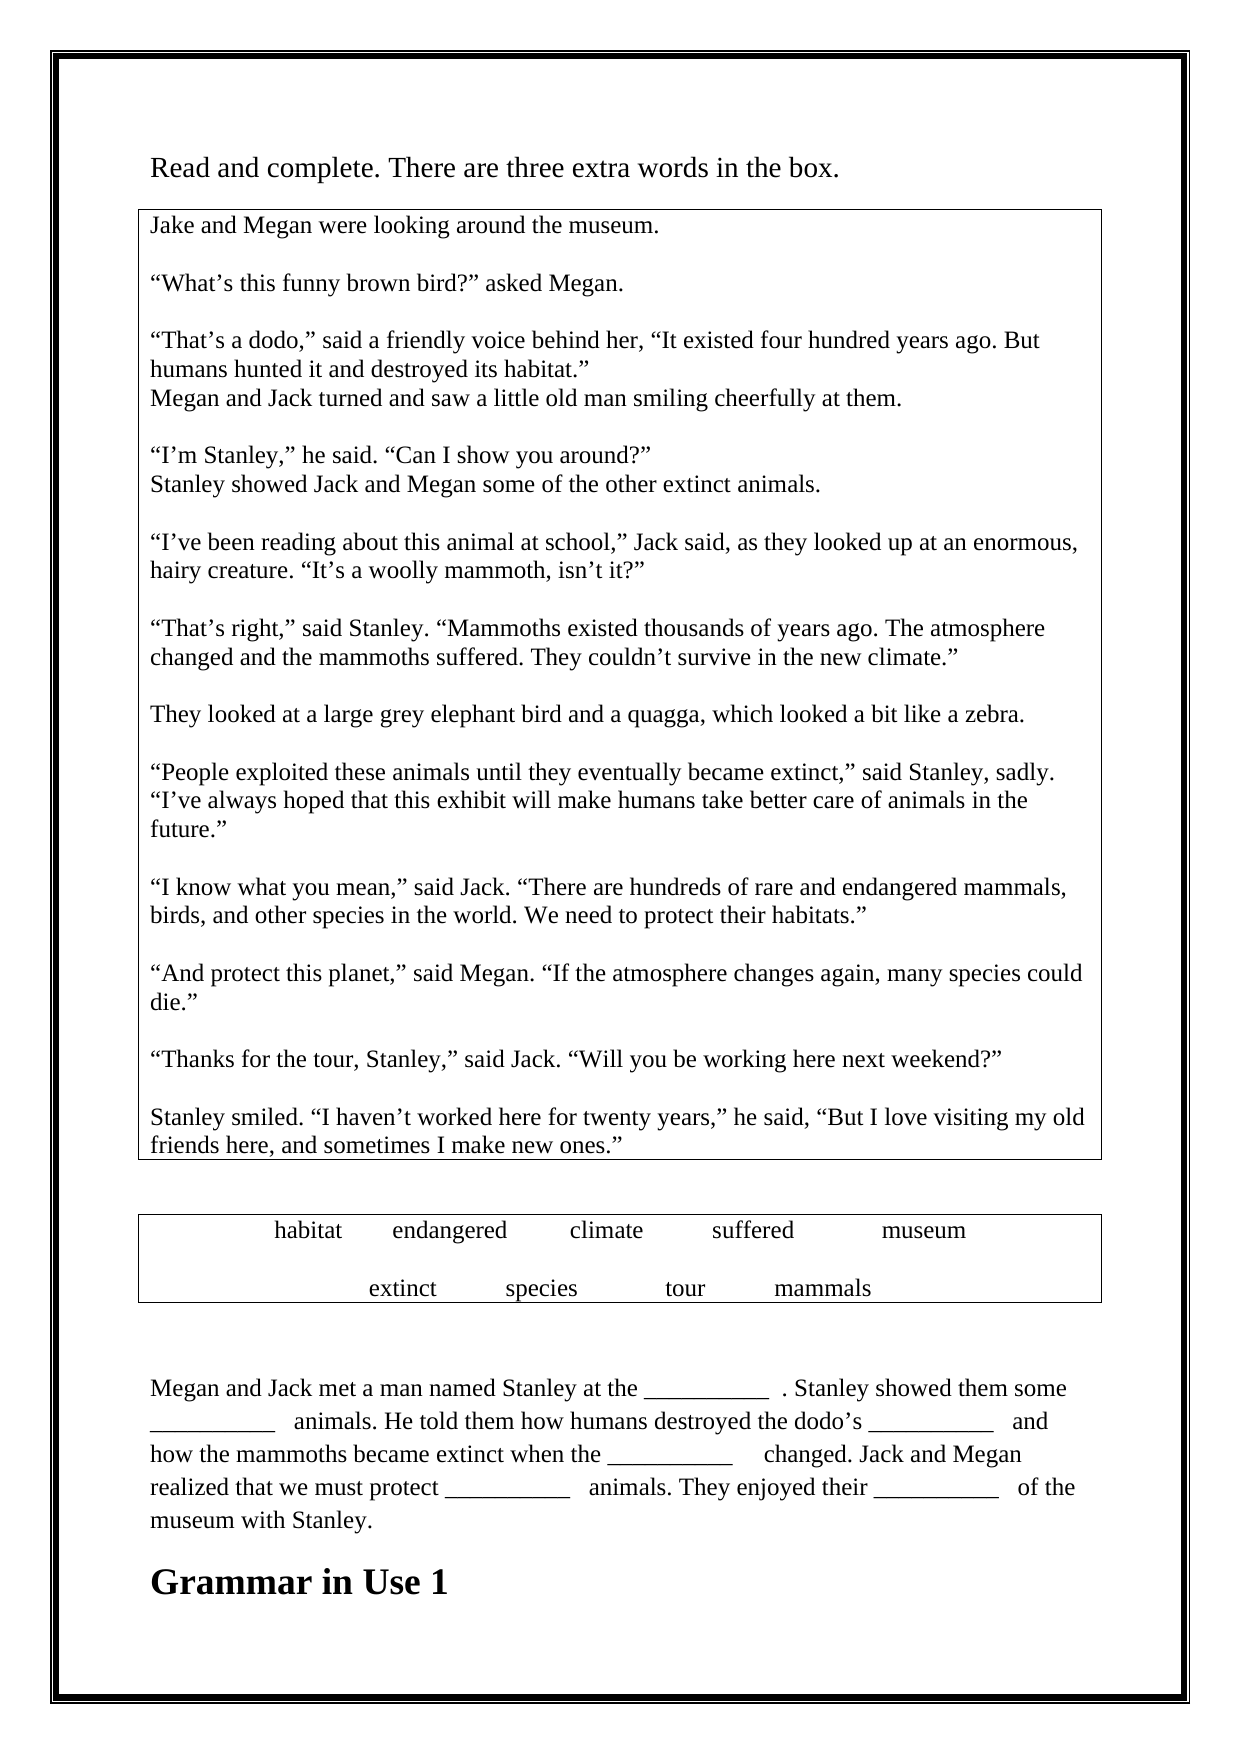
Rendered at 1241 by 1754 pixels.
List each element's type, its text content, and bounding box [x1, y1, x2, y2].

text Megan and Jack met a man named Stanley at the __________ . Stanley showed them some __________ animals. He told them how humans destroyed the dodo’s __________ and how the mammoths became extinct when the __________ changed. Jack and Megan realized that we must protect __________ animals. They enjoyed their __________ of the museum with Stanley. [150, 1373, 1090, 1534]
text Grammar in Use 1 [150, 1559, 1090, 1602]
table_header Jake and Megan were looking around the museum. “What’s this funny brown bird?” asked Megan. “That’s a dodo,” said a friendly voice behind her, “It existed four hundred years ago. But humans hunted it and destroyed its habitat.” Megan and Jack turned and saw a little old man smiling cheerfully at them. “I’m Stanley,” he said. “Can I show you around?” Stanley showed Jack and Megan some of the other extinct animals. “I’ve been reading about this animal at school,” Jack said, as they looked up at an enormous, hairy creature. “It’s a woolly mammoth, isn’t it?” “That’s right,” said Stanley. “Mammoths existed thousands of years ago. The atmosphere changed and the mammoths suffered. They couldn’t survive in the new climate.” They looked at a large grey elephant bird and a quagga, which looked a bit like a zebra. “People exploited these animals until they eventually became extinct,” said Stanley, sadly. “I’ve always hoped that this exhibit will make humans take better care of animals in the future.” “I know what you mean,” said Jack. “There are hundreds of rare and endangered mammals, birds, and other species in the world. We need to protect their habitats.” “And protect this planet,” said Megan. “If the atmosphere changes again, many species could die.” “Thanks for the tour, Stanley,” said Jack. “Will you be working here next weekend?” Stanley smiled. “I haven’t worked here for twenty years,” he said, “But I love visiting my old friends here, and sometimes I make new ones.” [139, 210, 1101, 1159]
text Read and complete. There are three extra words in the box. [150, 150, 1090, 183]
table_header habitat endangered climate suffered museum extinct species tour mammals [139, 1215, 1101, 1302]
